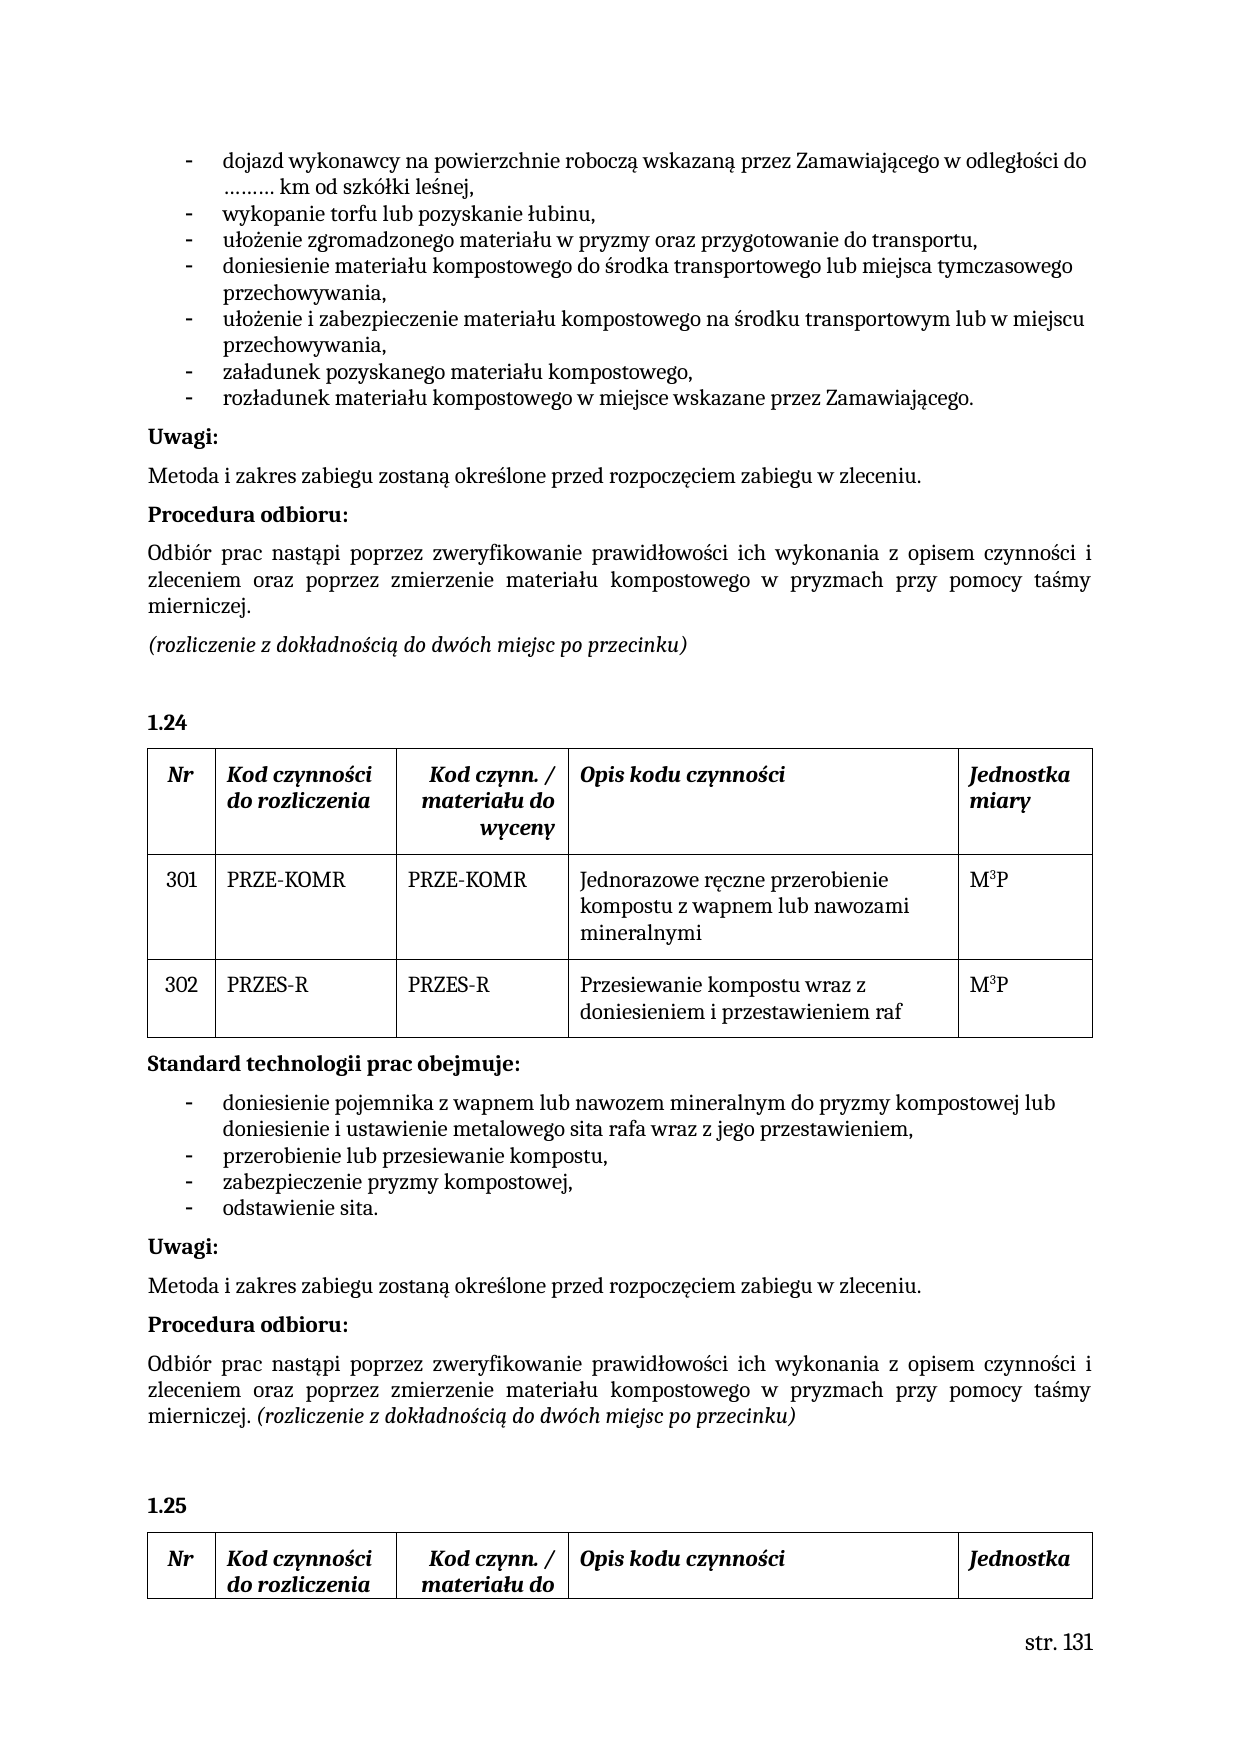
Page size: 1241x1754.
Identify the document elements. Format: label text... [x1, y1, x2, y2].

text Odbiór prac nastąpi poprzez zweryfikowanie prawidłowości ich wykonania z opisem czynności i zleceniem oraz poprzez zmierzenie materiału kompostowego w pryzmach przy pomocy taśmy mierniczej. (rozliczenie z dokładnością do dwóch miejsc po przecinku) [148, 1351, 1093, 1429]
list rozładunek materiału kompostowego w miejsce wskazane przez Zamawiającego. [185, 385, 1093, 411]
text Uwagi: [148, 424, 1093, 450]
list załadunek pozyskanego materiału kompostowego, [185, 358, 1093, 385]
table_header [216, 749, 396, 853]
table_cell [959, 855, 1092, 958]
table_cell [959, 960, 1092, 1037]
list przerobienie lub przesiewanie kompostu, [185, 1142, 1093, 1169]
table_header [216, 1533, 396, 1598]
list zabezpieczenie pryzmy kompostowej, [185, 1169, 1093, 1195]
text Procedura odbioru: [148, 1312, 1093, 1338]
list odstawienie sita. [185, 1195, 1093, 1221]
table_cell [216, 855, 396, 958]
list wykopanie torfu lub pozyskanie łubinu, [185, 200, 1093, 227]
text Procedura odbioru: [148, 501, 1093, 528]
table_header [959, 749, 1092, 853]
list doniesienie materiału kompostowego do środka transportowego lub miejsca tymczasowego przechowywania, [185, 253, 1093, 306]
text Standard technologii prac obejmuje: [148, 1051, 1093, 1077]
text 1.25 [148, 1493, 1093, 1519]
list dojazd wykonawcy na powierzchnie roboczą wskazaną przez Zamawiającego w odległości do ……… km od szkółki leśnej, [185, 148, 1093, 200]
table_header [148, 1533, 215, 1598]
text (rozliczenie z dokładnością do dwóch miejsc po przecinku) [148, 632, 1093, 658]
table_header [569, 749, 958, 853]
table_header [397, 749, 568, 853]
list doniesienie pojemnika z wapnem lub nawozem mineralnym do pryzmy kompostowej lub doniesienie i ustawienie metalowego sita rafa wraz z jego przestawieniem, [185, 1090, 1093, 1142]
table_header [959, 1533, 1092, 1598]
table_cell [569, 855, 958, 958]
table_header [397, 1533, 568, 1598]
list ułożenie zgromadzonego materiału w pryzmy oraz przygotowanie do transportu, [185, 227, 1093, 253]
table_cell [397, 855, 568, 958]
text Uwagi: [148, 1234, 1093, 1260]
list ułożenie i zabezpieczenie materiału kompostowego na środku transportowym lub w miejscu przechowywania, [185, 306, 1093, 358]
text Metoda i zakres zabiegu zostaną określone przed rozpoczęciem zabiegu w zleceniu. [148, 462, 1093, 489]
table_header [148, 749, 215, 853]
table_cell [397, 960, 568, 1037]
text Metoda i zakres zabiegu zostaną określone przed rozpoczęciem zabiegu w zleceniu. [148, 1273, 1093, 1299]
text 1.24 [148, 709, 1093, 736]
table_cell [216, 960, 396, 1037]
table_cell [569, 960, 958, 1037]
text Odbiór prac nastąpi poprzez zweryfikowanie prawidłowości ich wykonania z opisem czynności i zleceniem oraz poprzez zmierzenie materiału kompostowego w pryzmach przy pomocy taśmy mierniczej. [148, 540, 1093, 619]
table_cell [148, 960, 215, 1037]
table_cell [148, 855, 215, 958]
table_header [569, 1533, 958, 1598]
